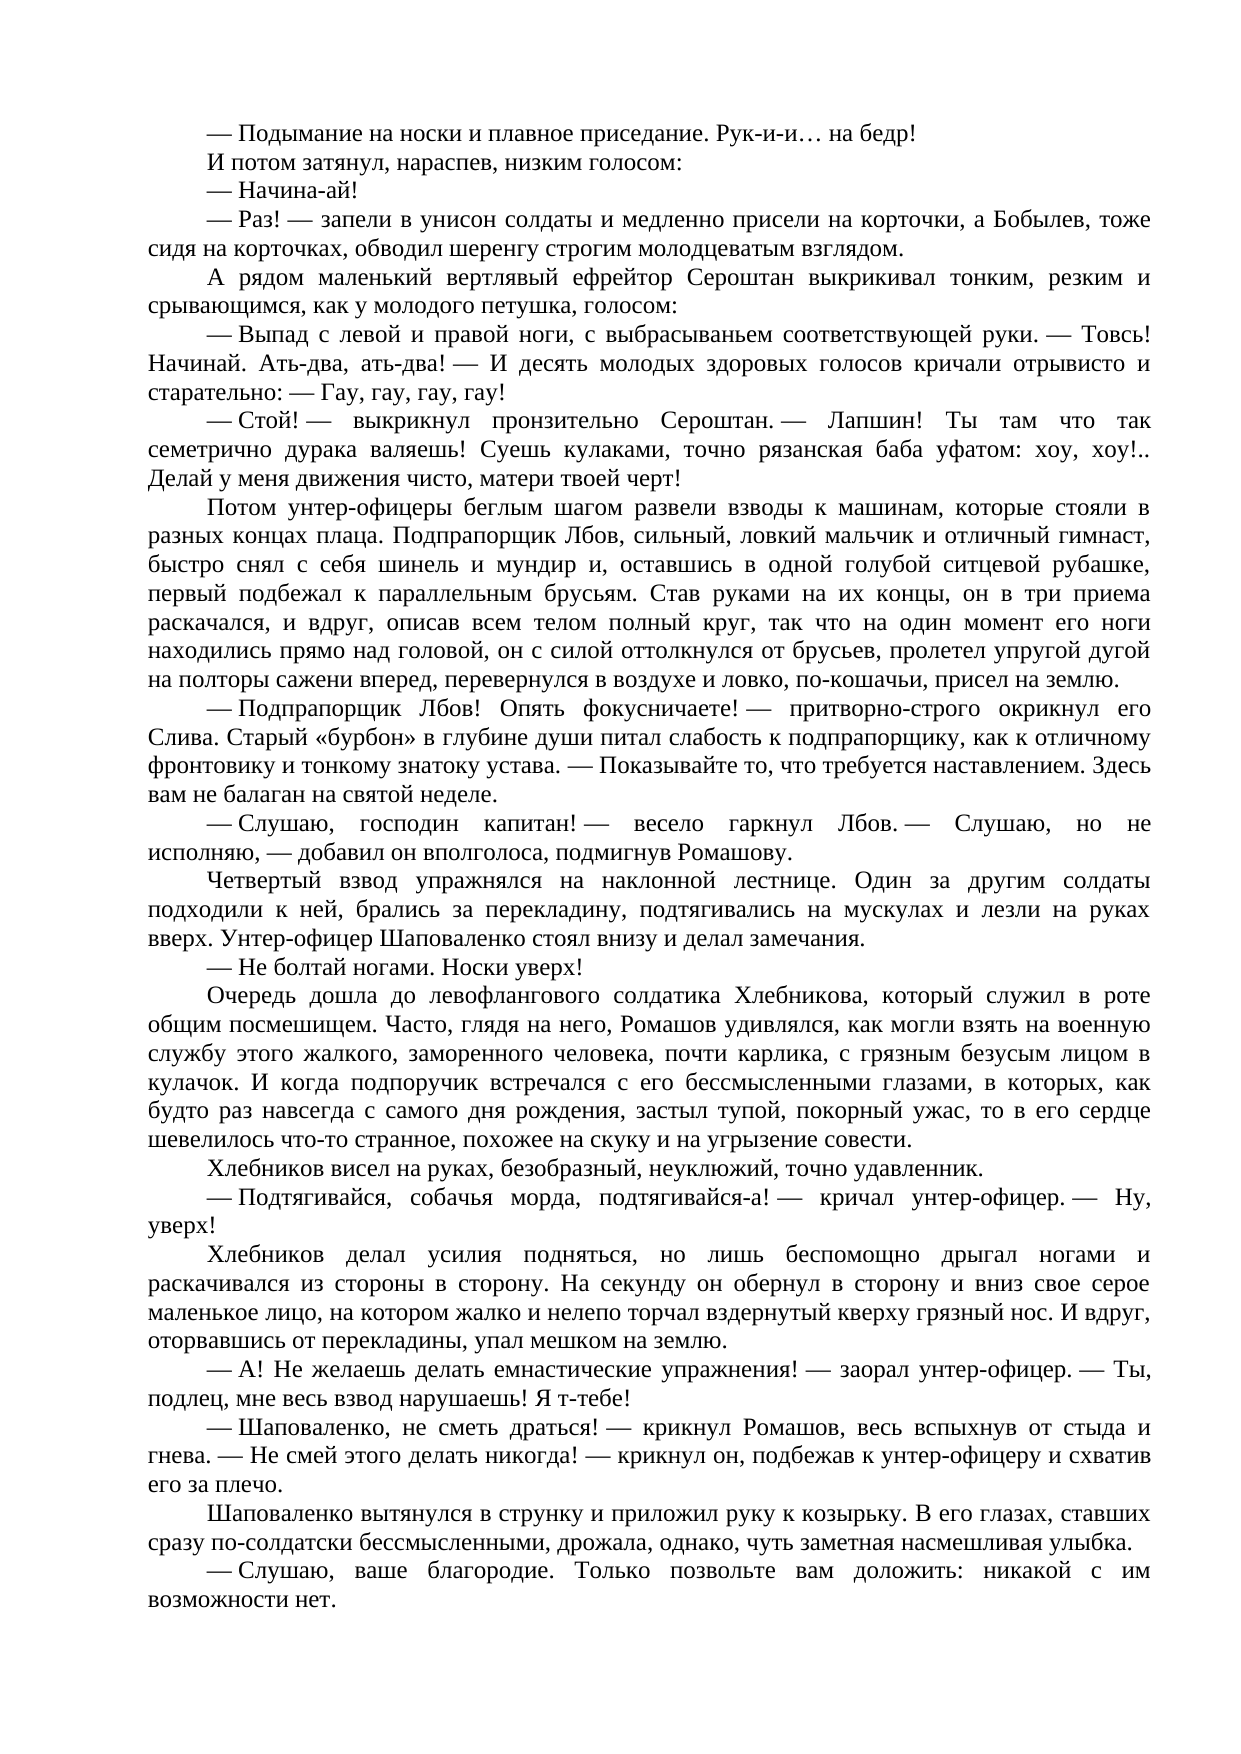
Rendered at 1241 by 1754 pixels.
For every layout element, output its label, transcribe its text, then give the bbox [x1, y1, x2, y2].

text — Шаповаленко, не сметь драться! — крикнул Ромашов, весь вспыхнув от стыда и гнева. — Не смей этого делать никогда! — крикнул он, подбежав к унтер-офицеру и схватив его за плечо. [148, 1412, 1152, 1498]
text Четвертый взвод упражнялся на наклонной лестнице. Один за другим солдаты подходили к ней, брались за перекладину, подтягивались на мускулах и лезли на руках вверх. Унтер-офицер Шаповаленко стоял внизу и делал замечания. [148, 866, 1152, 952]
text — Начина-ай! [148, 176, 1152, 204]
text Хлебников висел на руках, безобразный, неуклюжий, точно удавленник. [148, 1153, 1152, 1182]
text — Слушаю, господин капитан! — весело гаркнул Лбов. — Слушаю, но не исполняю, — добавил он вполголоса, подмигнув Ромашову. [148, 808, 1152, 866]
text Хлебников делал усилия подняться, но лишь беспомощно дрыгал ногами и раскачивался из стороны в сторону. На секунду он обернул в сторону и вниз свое серое маленькое лицо, на котором жалко и нелепо торчал вздернутый кверху грязный нос. И вдруг, оторвавшись от перекладины, упал мешком на землю. [148, 1239, 1152, 1354]
text — Подымание на носки и плавное приседание. Рук-и-и… на бедр! [148, 118, 1152, 147]
text Шаповаленко вытянулся в струнку и приложил руку к козырьку. В его глазах, ставших сразу по-солдатски бессмысленными, дрожала, однако, чуть заметная насмешливая улыбка. [148, 1498, 1152, 1556]
text — А! Не желаешь делать емнастические упражнения! — заорал унтер-офицер. — Ты, подлец, мне весь взвод нарушаешь! Я т-тебе! [148, 1354, 1152, 1412]
text — Выпад с левой и правой ноги, с выбрасываньем соответствующей руки. — Товсь! Начинай. Ать-два, ать-два! — И десять молодых здоровых голосов кричали отрывисто и старательно: — Гау, гау, гау, гау! [148, 319, 1152, 406]
text — Стой! — выкрикнул пронзительно Сероштан. — Лапшин! Ты там что так семетрично дурака валяешь! Суешь кулаками, точно рязанская баба уфатом: хоу, хоу!.. Делай у меня движения чисто, матери твоей черт! [148, 406, 1152, 492]
text Очередь дошла до левофлангового солдатика Хлебникова, который служил в роте общим посмешищем. Часто, глядя на него, Ромашов удивлялся, как могли взять на военную службу этого жалкого, заморенного человека, почти карлика, с грязным безусым лицом в кулачок. И когда подпоручик встречался с его бессмысленными глазами, в которых, как будто раз навсегда с самого дня рождения, застыл тупой, покорный ужас, то в его сердце шевелилось что-то странное, похожее на скуку и на угрызение совести. [148, 981, 1152, 1153]
text Потом унтер-офицеры беглым шагом развели взводы к машинам, которые стояли в разных концах плаца. Подпрапорщик Лбов, сильный, ловкий мальчик и отличный гимнаст, быстро снял с себя шинель и мундир и, оставшись в одной голубой ситцевой рубашке, первый подбежал к параллельным брусьям. Став руками на их концы, он в три приема раскачался, и вдруг, описав всем телом полный круг, так что на один момент его ноги находились прямо над головой, он с силой оттолкнулся от брусьев, пролетел упругой дугой на полторы сажени вперед, перевернулся в воздухе и ловко, по-кошачьи, присел на землю. [148, 492, 1152, 693]
text — Подтягивайся, собачья морда, подтягивайся-а! — кричал унтер-офицер. — Ну, уверх! [148, 1182, 1152, 1239]
text — Слушаю, ваше благородие. Только позвольте вам доложить: никакой с им возможности нет. [148, 1556, 1152, 1613]
text — Не болтай ногами. Носки уверх! [148, 952, 1152, 981]
text И потом затянул, нараспев, низким голосом: [148, 147, 1152, 176]
text — Подпрапорщик Лбов! Опять фокусничаете! — притворно-строго окрикнул его Слива. Старый «бурбон» в глубине души питал слабость к подпрапорщику, как к отличному фронтовику и тонкому знатоку устава. — Показывайте то, что требуется наставлением. Здесь вам не балаган на святой неделе. [148, 693, 1152, 808]
text — Раз! — запели в унисон солдаты и медленно присели на корточки, а Бобылев, тоже сидя на корточках, обводил шеренгу строгим молодцеватым взглядом. [148, 204, 1152, 262]
text А рядом маленький вертлявый ефрейтор Сероштан выкрикивал тонким, резким и срывающимся, как у молодого петушка, голосом: [148, 262, 1152, 319]
